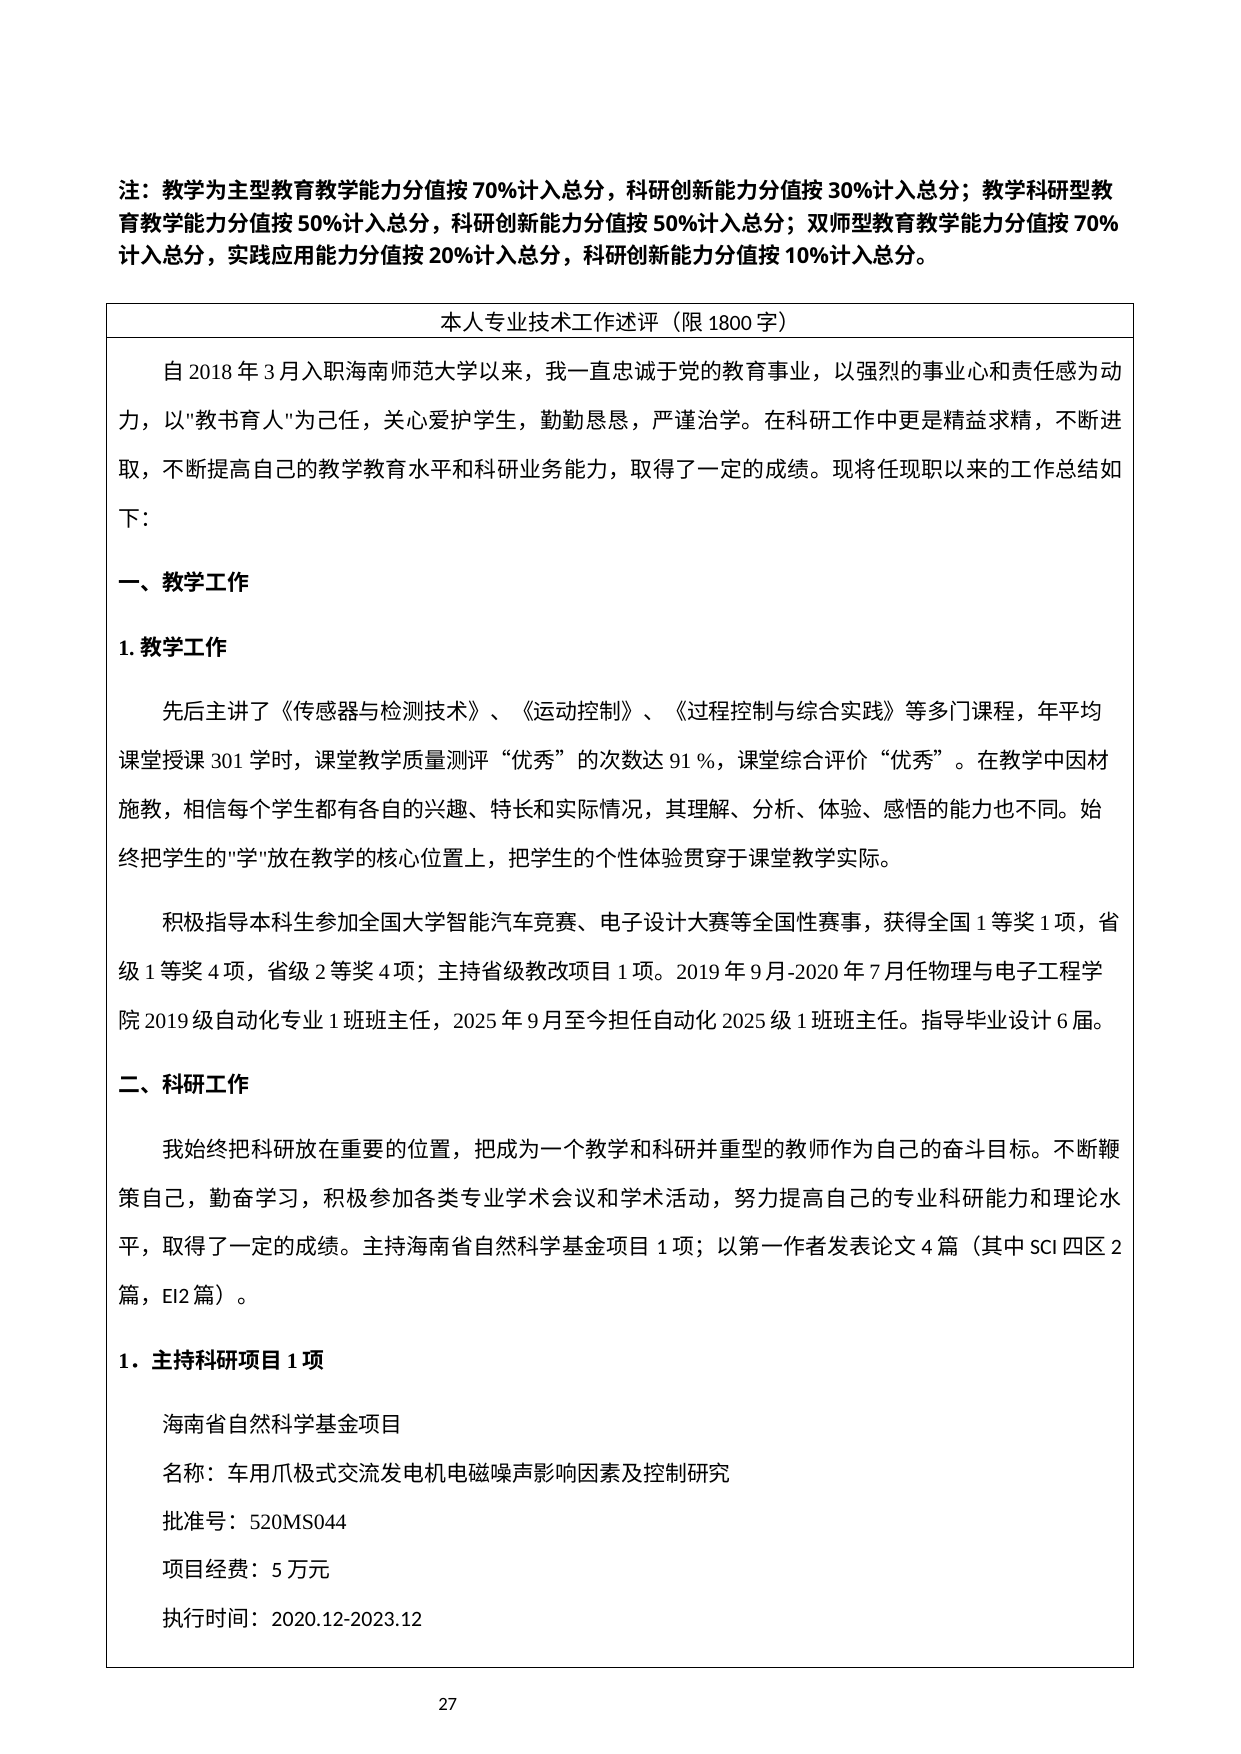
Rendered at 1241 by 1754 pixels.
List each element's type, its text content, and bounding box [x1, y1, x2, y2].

text 注：教学为主型教育教学能力分值按70%计入总分，科研创新能力分值按30%计入总分；教学科研型教育教学能力分值按50%计入总分，科研创新能力分值按50%计入总分；双师型教育教学能力分值按70%计入总分，实践应用能力分值按20%计入总分，科研创新能力分值按10%计入总分。 [118, 173, 1122, 271]
table_header 本人专业技术工作述评（限1800字） [107, 304, 1133, 337]
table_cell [107, 338, 1133, 1667]
